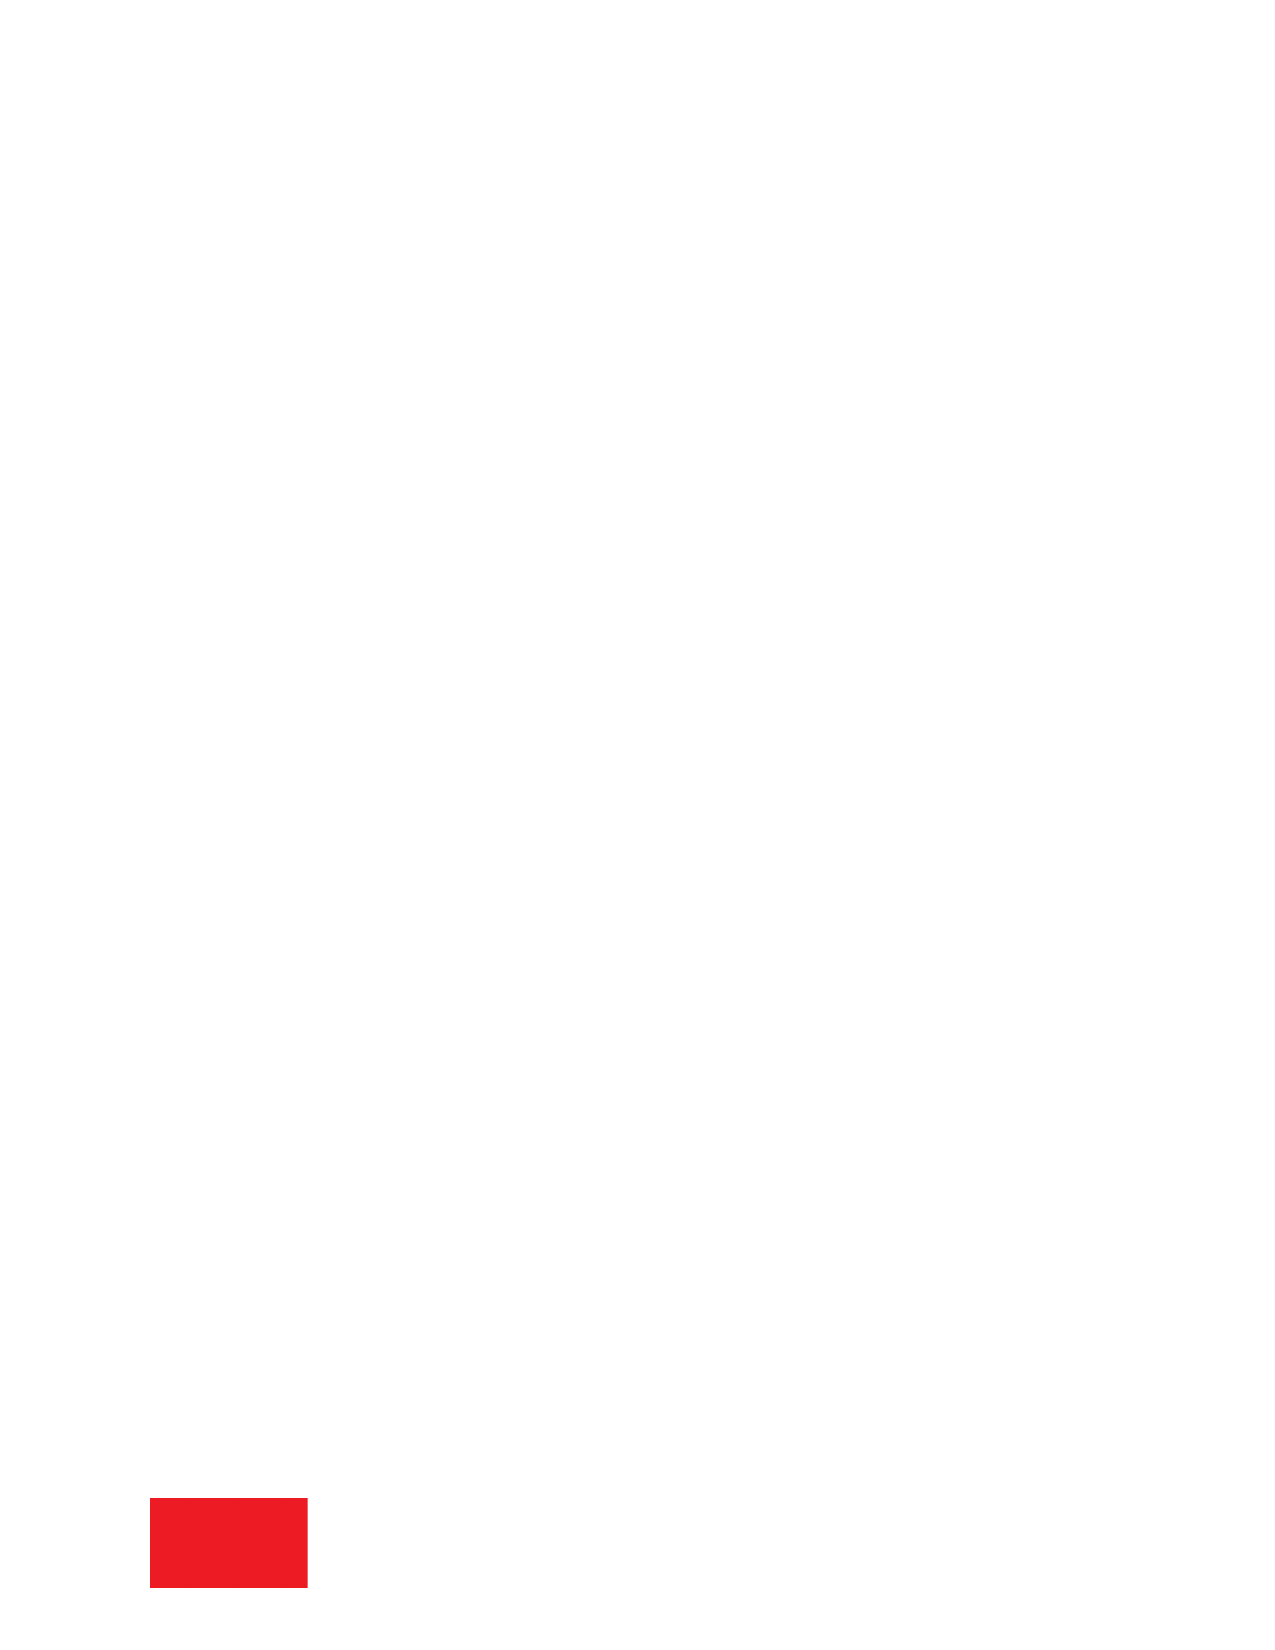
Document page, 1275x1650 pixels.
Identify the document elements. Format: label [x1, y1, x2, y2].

picture [150, 1498, 308, 1588]
